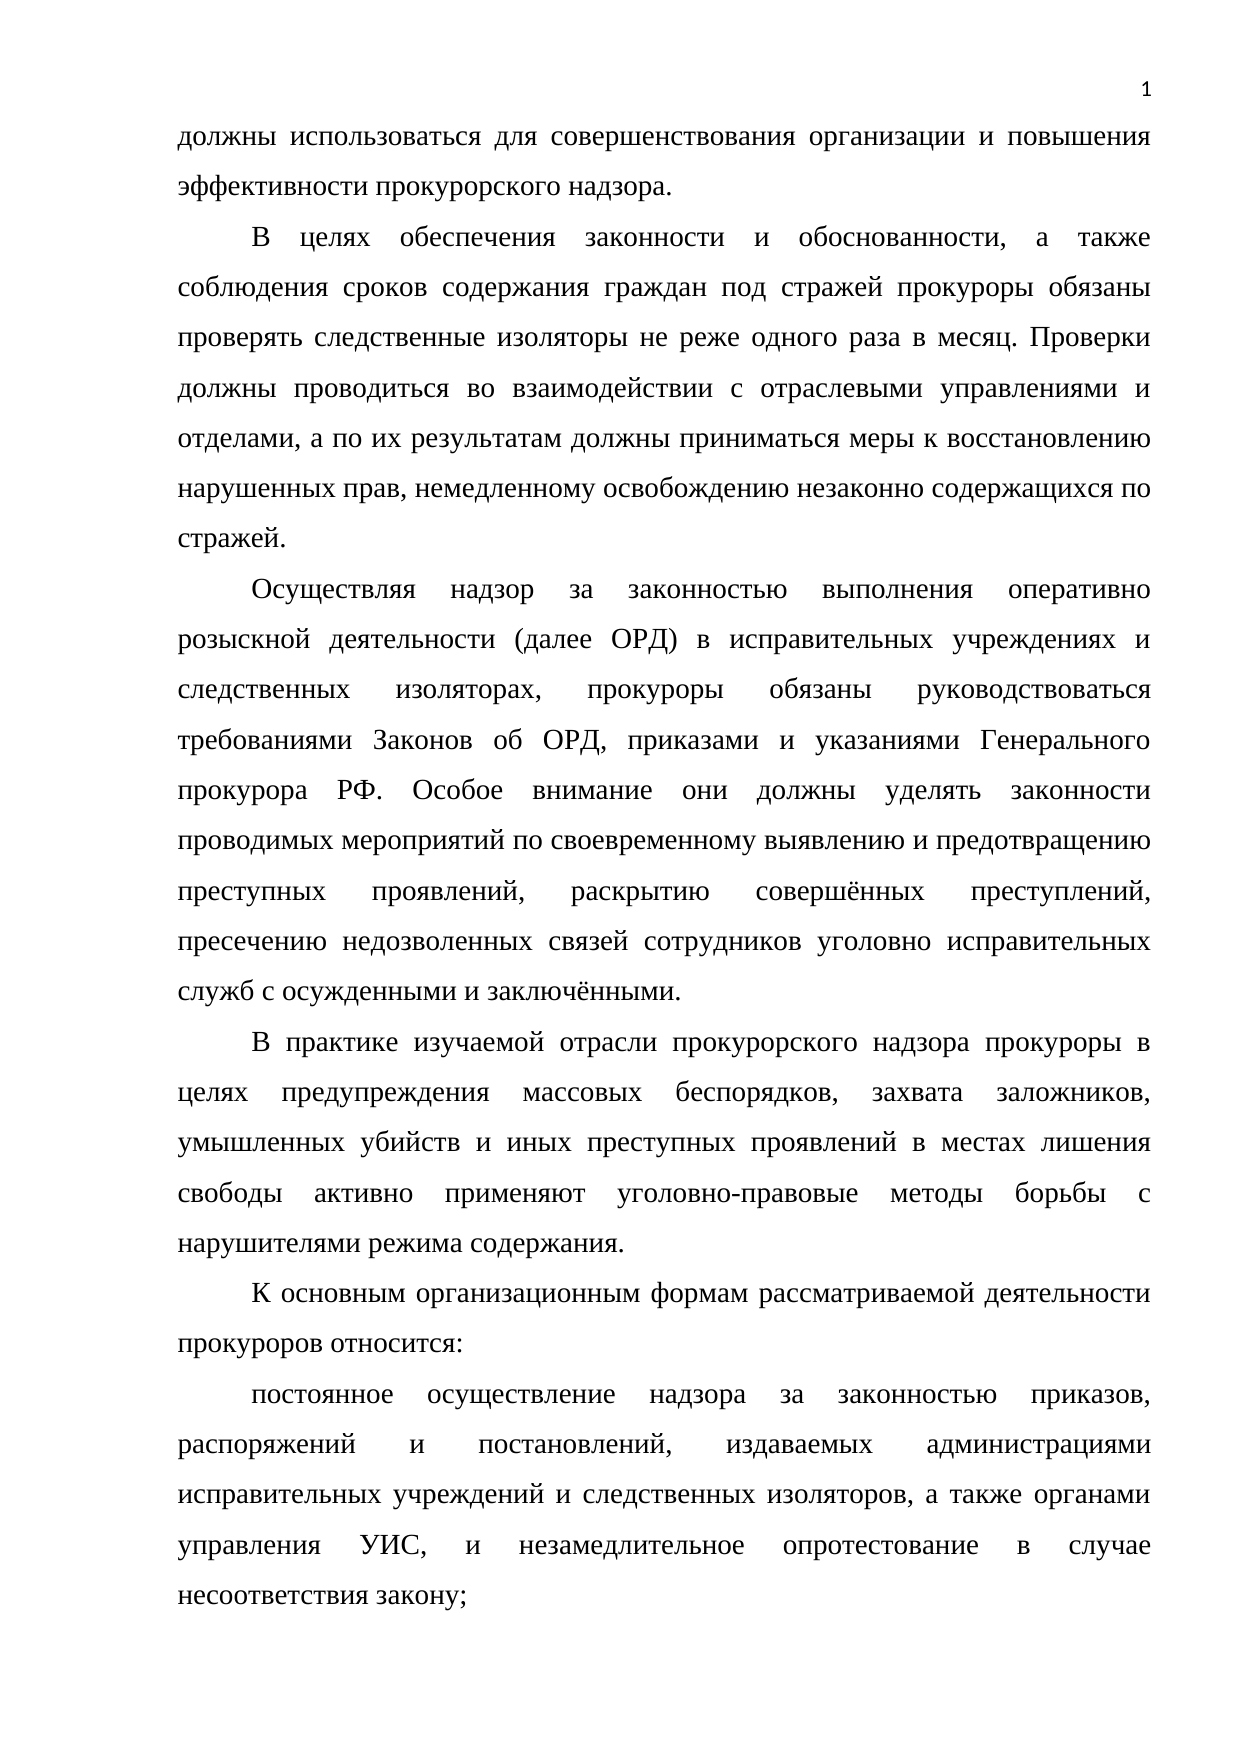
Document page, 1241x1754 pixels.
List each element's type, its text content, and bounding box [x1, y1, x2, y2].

text постоянное осуществление надзора за законностью приказов, распоряжений и постановлений, издаваемых администрациями исправительных учреждений и следственных изоляторов, а также органами управления УИС, и незамедлительное опротестование в случае несоответствия закону; [177, 1376, 1152, 1611]
text В практике изучаемой отрасли прокурорского надзора прокуроры в целях предупреждения массовых беспорядков, захвата заложников, умышленных убийств и иных преступных проявлений в местах лишения свободы активно применяют уголовно-правовые методы борьбы с нарушителями режима содержания. [177, 1024, 1152, 1258]
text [177, 118, 1152, 202]
text К основным организационным формам рассматриваемой деятельности прокуроров относится: [177, 1275, 1152, 1359]
text В целях обеспечения законности и обоснованности, а также соблюдения сроков содержания граждан под стражей прокуроры обязаны проверять следственные изоляторы не реже одного раза в месяц. Проверки должны проводиться во взаимодействии с отраслевыми управлениями и отделами, а по их результатам должны приниматься меры к восстановлению нарушенных прав, немедленному освобождению незаконно содержащихся по стражей. [177, 219, 1152, 554]
text Осуществляя надзор за законностью выполнения оперативно розыскной деятельности (далее ОРД) в исправительных учреждениях и следственных изоляторах, прокуроры обязаны руководствоваться требованиями Законов об ОРД, приказами и указаниями Генерального прокурора РФ. Особое внимание они должны уделять законности проводимых мероприятий по своевременному выявлению и предотвращению преступных проявлений, раскрытию совершённых преступлений, пресечению недозволенных связей сотрудников уголовно исправительных служб с осужденными и заключёнными. [177, 571, 1152, 1007]
